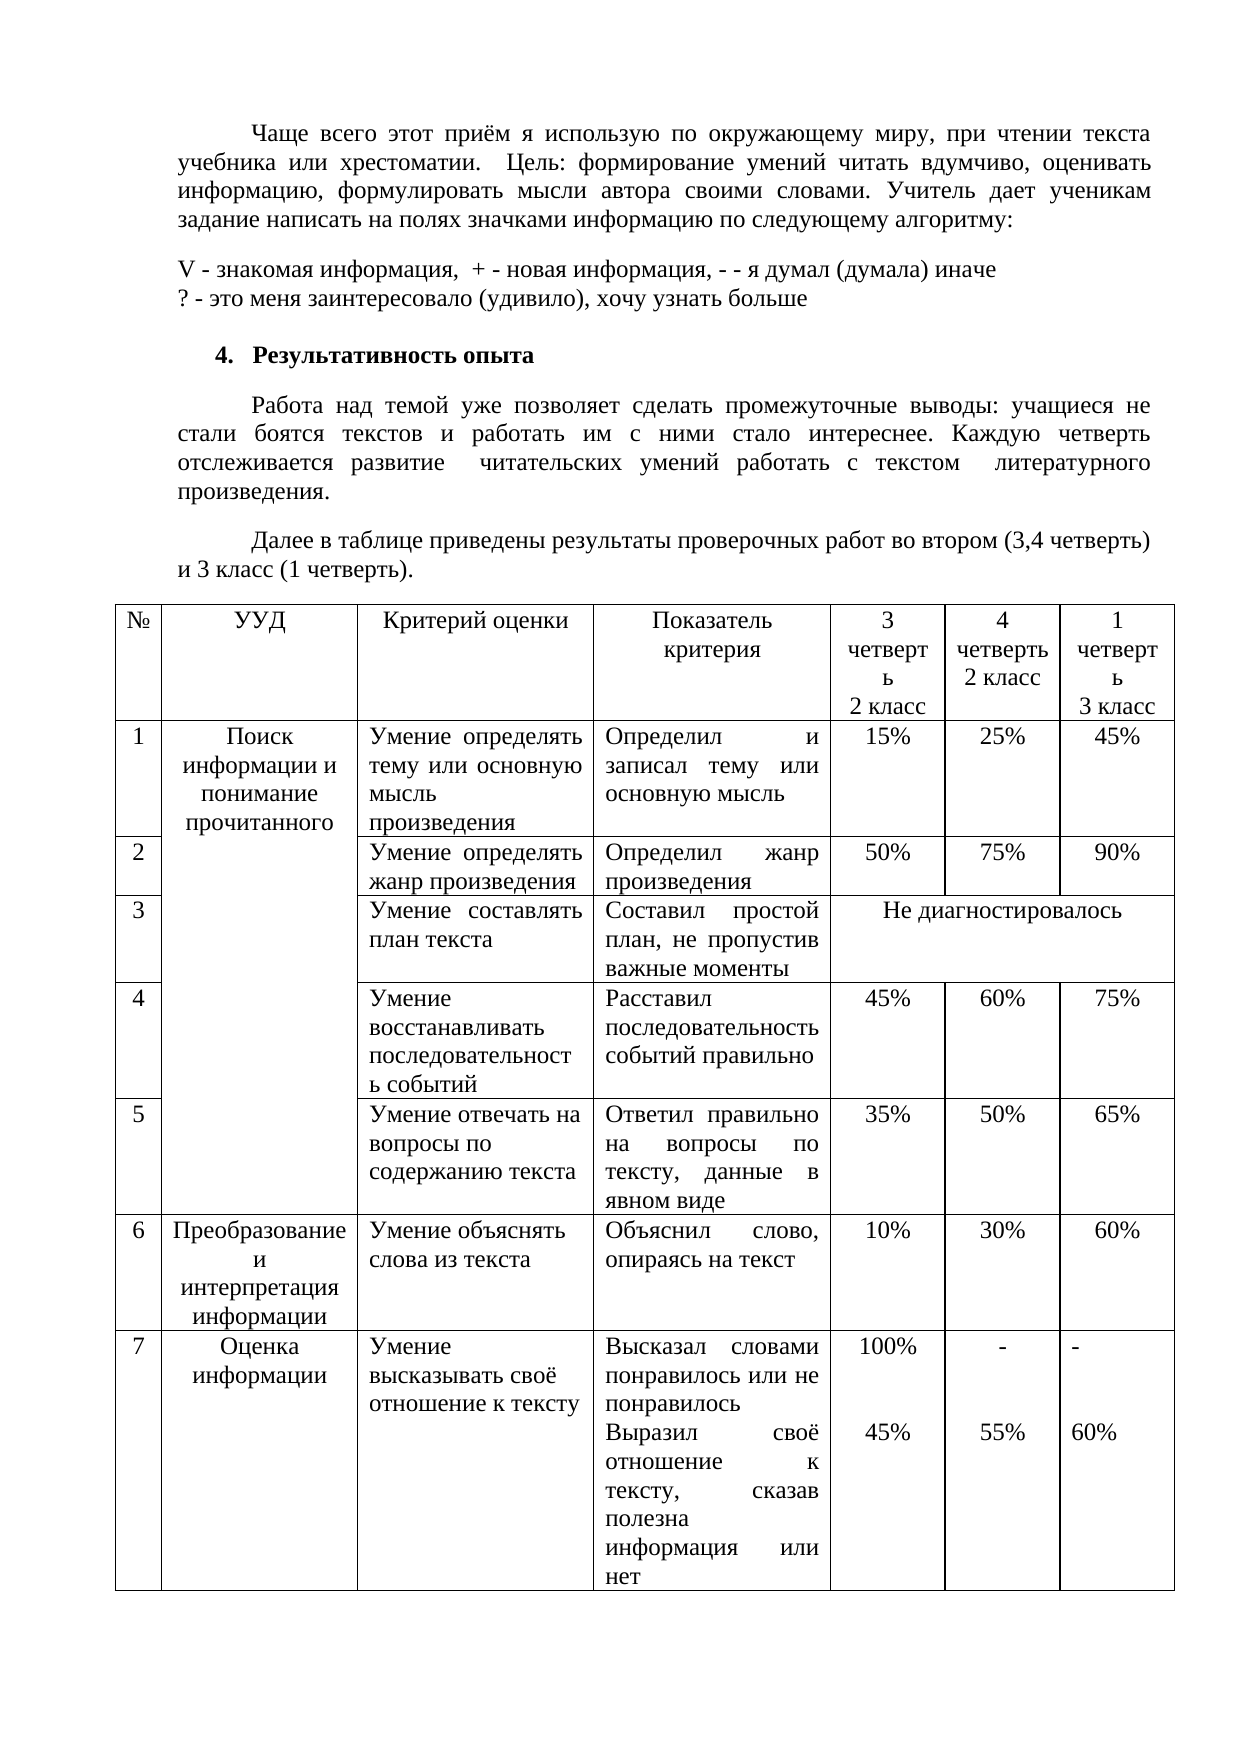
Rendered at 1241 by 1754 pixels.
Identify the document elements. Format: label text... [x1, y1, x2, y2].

table_cell 35% [831, 1099, 944, 1214]
table_cell 25% [946, 721, 1059, 836]
table_cell 5 [116, 1099, 161, 1214]
table_cell 4 [116, 983, 161, 1098]
table_cell - 60% [1061, 1331, 1174, 1590]
table_cell 6 [116, 1215, 161, 1330]
text Чаще всего этот приём я использую по окружающему миру, при чтении текста учебника или хрестоматии. Цель: формирование умений читать вдумчиво, оценивать информацию, формулировать мысли автора своими словами. Учитель дает ученикам задание написать на полях значками информацию по следующему алгоритму: [177, 118, 1152, 233]
table_cell 75% [1061, 983, 1174, 1098]
table_cell Определил жанр произведения [594, 837, 830, 894]
table_cell 45% [831, 983, 944, 1098]
table_cell Высказал словами понравилось или не понравилось Выразил своё отношение к тексту, сказав полезна информация или нет [594, 1331, 830, 1590]
table_cell 50% [831, 837, 944, 894]
table_cell Умение отвечать на вопросы по содержанию текста [358, 1099, 593, 1214]
table_cell 15% [831, 721, 944, 836]
table_cell Преобразование и интерпретация информации [162, 1215, 357, 1330]
table_cell 2 [116, 837, 161, 894]
table_header 4 четверть 2 класс [946, 605, 1059, 720]
table_cell Определил и записал тему или основную мысль [594, 721, 830, 836]
table_cell 60% [946, 983, 1059, 1098]
table_cell 100% 45% [831, 1331, 944, 1590]
table_header № [116, 605, 161, 720]
list Результативность опыта [215, 340, 1152, 369]
text V - знакомая информация, + - новая информация, - - я думал (думала) иначе [177, 254, 1152, 283]
table_cell 75% [946, 837, 1059, 894]
table_header Критерий оценки [358, 605, 593, 720]
table_cell Умение определять жанр произведения [358, 837, 593, 894]
table_cell Составил простой план, не пропустив важные моменты [594, 896, 830, 982]
table_cell Умение составлять план текста [358, 896, 593, 982]
table_cell Умение восстанавливать последовательность событий [358, 983, 593, 1098]
table_header Показатель критерия [594, 605, 830, 720]
table_header 1 четверть 3 класс [1061, 605, 1174, 720]
table_cell 1 [116, 721, 161, 836]
text Далее в таблице приведены результаты проверочных работ во втором (3,4 четверть) и 3 класс (1 четверть). [177, 526, 1152, 583]
table_cell 45% [1061, 721, 1174, 836]
table_cell 10% [831, 1215, 944, 1330]
table_cell 90% [1061, 837, 1174, 894]
table_cell Умение объяснять слова из текста [358, 1215, 593, 1330]
table_cell 7 [116, 1331, 161, 1590]
table_cell Умение высказывать своё отношение к тексту [358, 1331, 593, 1590]
table_cell 50% [946, 1099, 1059, 1214]
table_header УУД [162, 605, 357, 720]
table_cell 60% [1061, 1215, 1174, 1330]
table_cell - 55% [946, 1331, 1059, 1590]
table_cell 30% [946, 1215, 1059, 1330]
table_cell Умение определять тему или основную мысль произведения [358, 721, 593, 836]
table_cell 65% [1061, 1099, 1174, 1214]
text ? - это меня заинтересовало (удивило), хочу узнать больше [177, 283, 1152, 311]
text Работа над темой уже позволяет сделать промежуточные выводы: учащиеся не стали боятся текстов и работать им с ними стало интереснее. Каждую четверть отслеживается развитие читательских умений работать с текстом литературного произведения. [177, 390, 1152, 505]
table_cell Объяснил слово, опираясь на текст [594, 1215, 830, 1330]
table_cell Расставил последовательность событий правильно [594, 983, 830, 1098]
table_header 3 четверть 2 класс [831, 605, 944, 720]
table_cell Оценка информации [162, 1331, 357, 1590]
table_cell Поиск информации и понимание прочитанного [162, 721, 357, 1214]
table_cell 3 [116, 896, 161, 982]
table_cell Не диагностировалось [831, 896, 1174, 982]
table_cell Ответил правильно на вопросы по тексту, данные в явном виде [594, 1099, 830, 1214]
